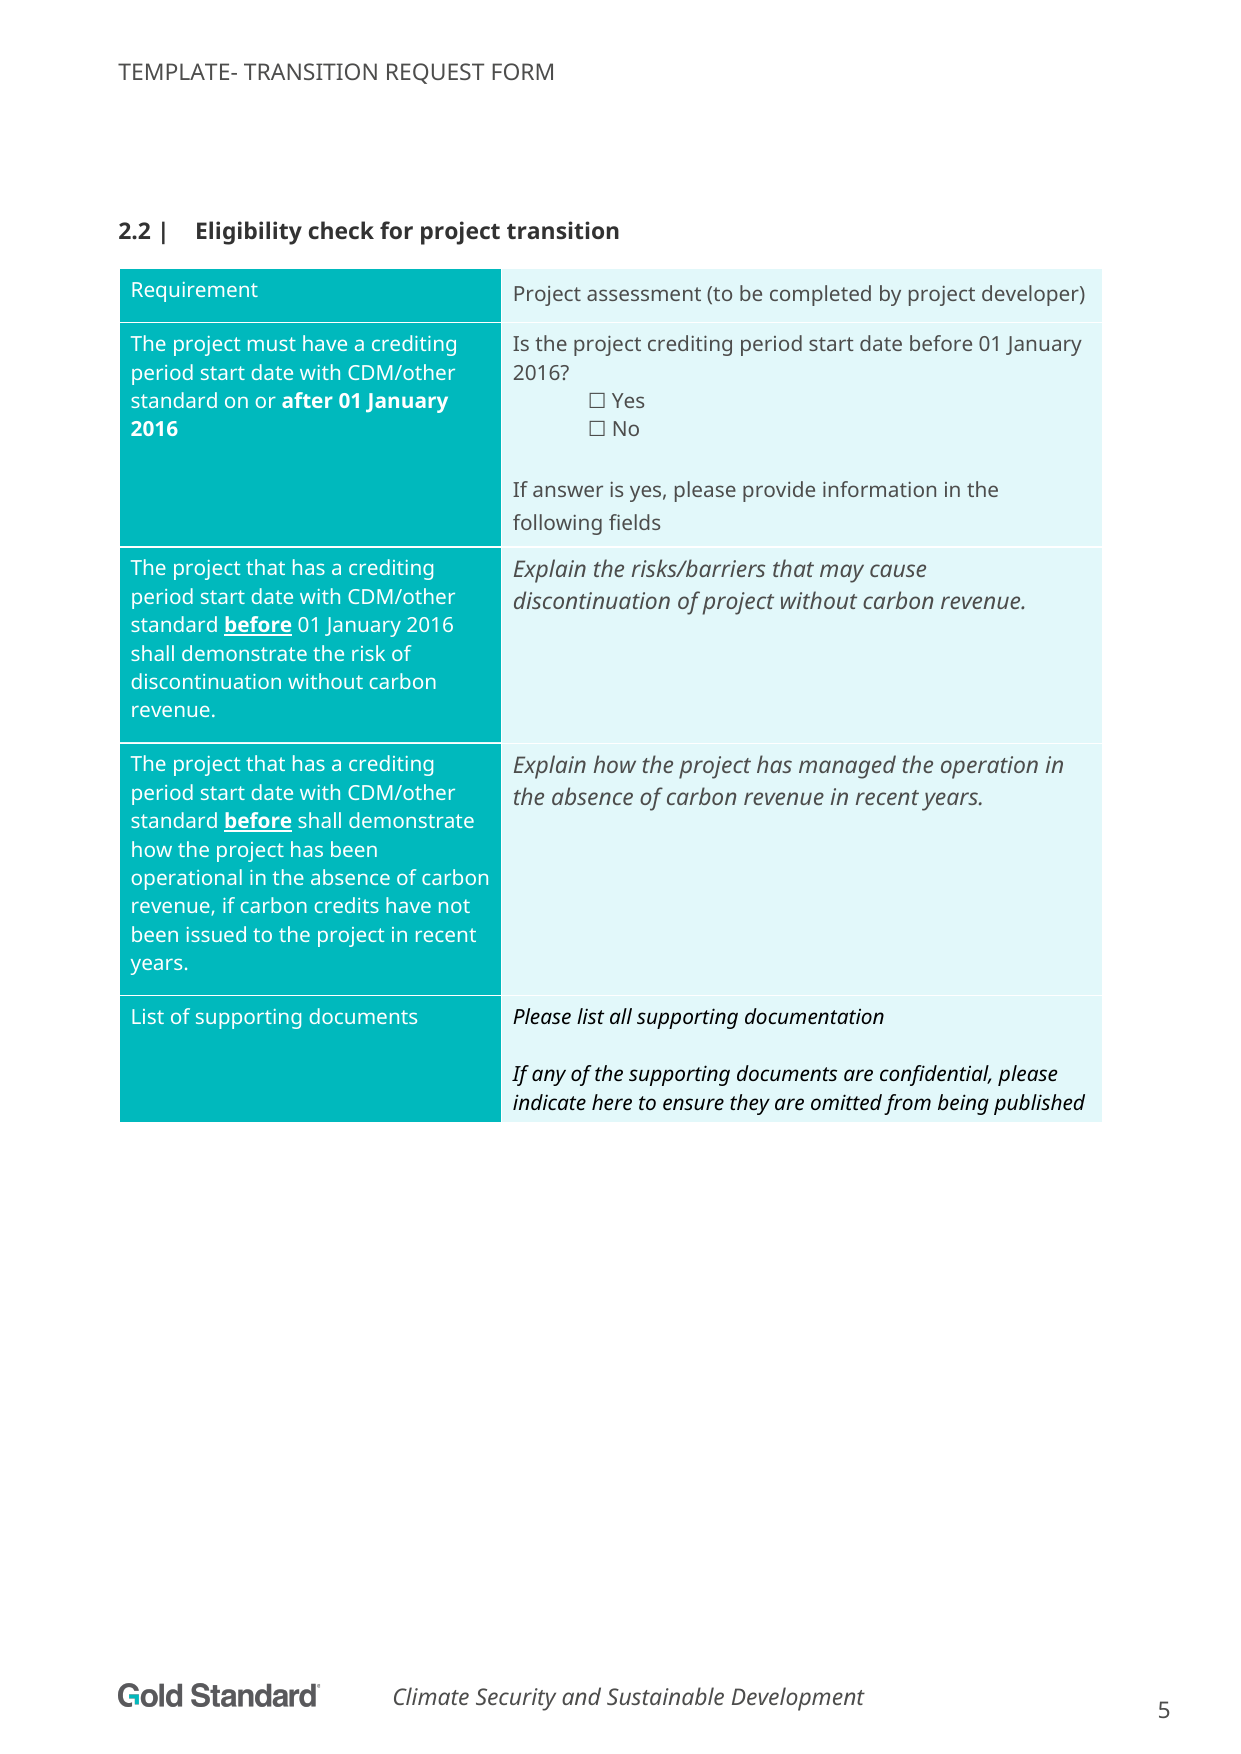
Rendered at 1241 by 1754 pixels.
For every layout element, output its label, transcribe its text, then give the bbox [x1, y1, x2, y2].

table_cell The project must have a crediting period start date with CDM/other standard on or after 01 January 2016 [120, 323, 501, 546]
table_cell List of supporting documents [120, 996, 501, 1122]
table_cell Please list all supporting documentation If any of the supporting documents are confidential, please indicate here to ensure they are omitted from being published [502, 996, 1102, 1122]
table_cell Explain how the project has managed the operation in the absence of carbon revenue in recent years. [502, 744, 1102, 995]
table_cell The project that has a crediting period start date with CDM/other standard before 01 January 2016 shall demonstrate the risk of discontinuation without carbon revenue. [120, 548, 501, 742]
table_cell Is the project crediting period start date before 01 January 2016? Yes No If answer is yes, please provide information in the following fields [502, 323, 1102, 546]
table_cell The project that has a crediting period start date with CDM/other standard before shall demonstrate how the project has been operational in the absence of carbon revenue, if carbon credits have not been issued to the project in recent years. [120, 744, 501, 995]
table_header Project assessment (to be completed by project developer) [502, 269, 1102, 322]
text Eligibility check for project transition [118, 214, 1122, 246]
table_cell Explain the risks/barriers that may cause discontinuation of project without carbon revenue. [502, 548, 1102, 742]
table_header Requirement [120, 269, 501, 322]
